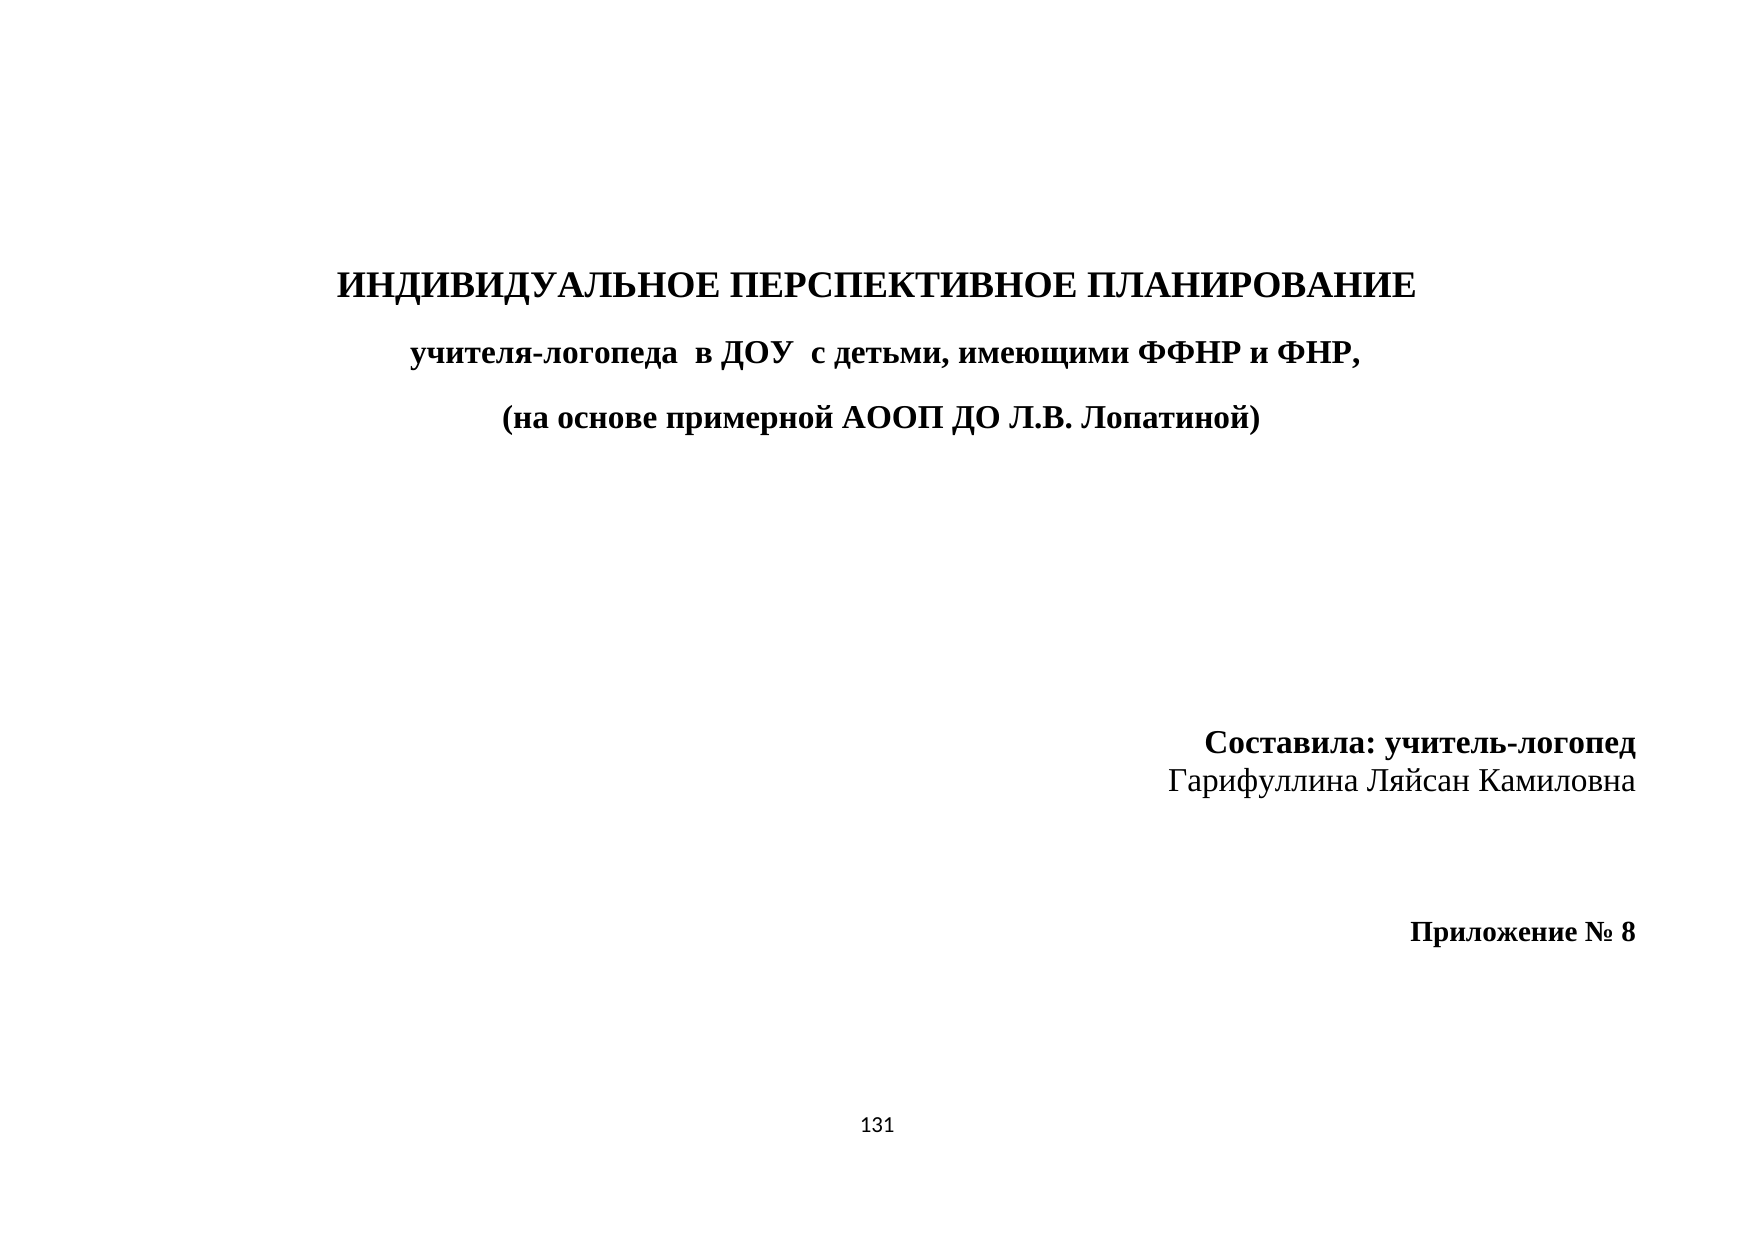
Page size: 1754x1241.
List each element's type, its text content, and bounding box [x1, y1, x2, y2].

text учителя-логопеда в ДОУ с детьми, имеющими ФФНР и ФНР, [118, 333, 1636, 371]
text Составила: учитель-логопед [118, 722, 1636, 760]
text (на основе примерной АООП ДО Л.В. Лопатиной) [118, 398, 1636, 436]
text Гарифуллина Ляйсан Камиловна [118, 760, 1636, 799]
text Приложение № 8 [118, 914, 1636, 947]
text ИНДИВИДУАЛЬНОЕ ПЕРСПЕКТИВНОЕ ПЛАНИРОВАНИЕ [118, 262, 1636, 305]
